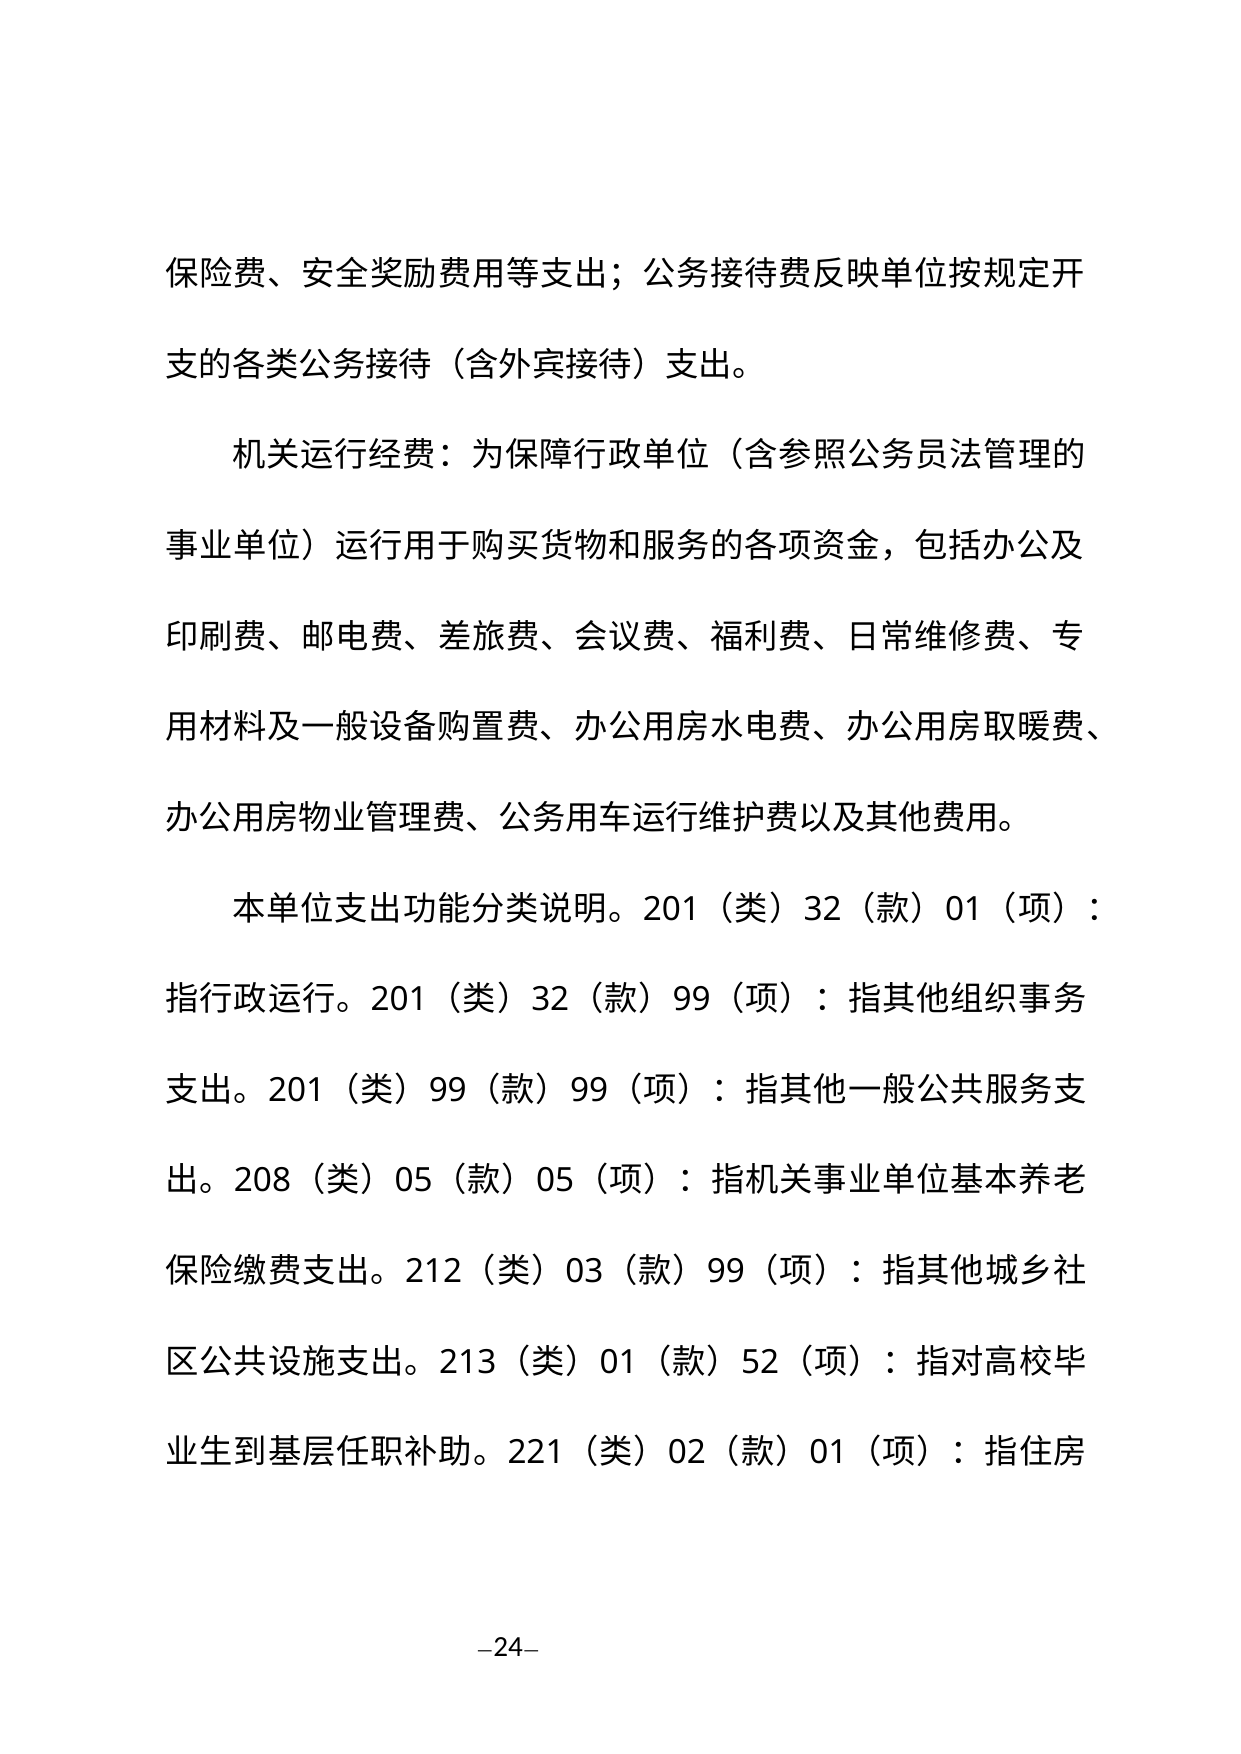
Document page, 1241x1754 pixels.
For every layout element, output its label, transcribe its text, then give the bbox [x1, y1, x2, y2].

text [165, 860, 1087, 1494]
text 机关运行经费：为保障行政单位（含参照公务员法管理的事业单位）运行用于购买货物和服务的各项资金，包括办公及印刷费、邮电费、差旅费、会议费、福利费、日常维修费、专用材料及一般设备购置费、办公用房水电费、办公用房取暖费、办公用房物业管理费、公务用车运行维护费以及其他费用。 [165, 407, 1087, 860]
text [165, 226, 1087, 407]
